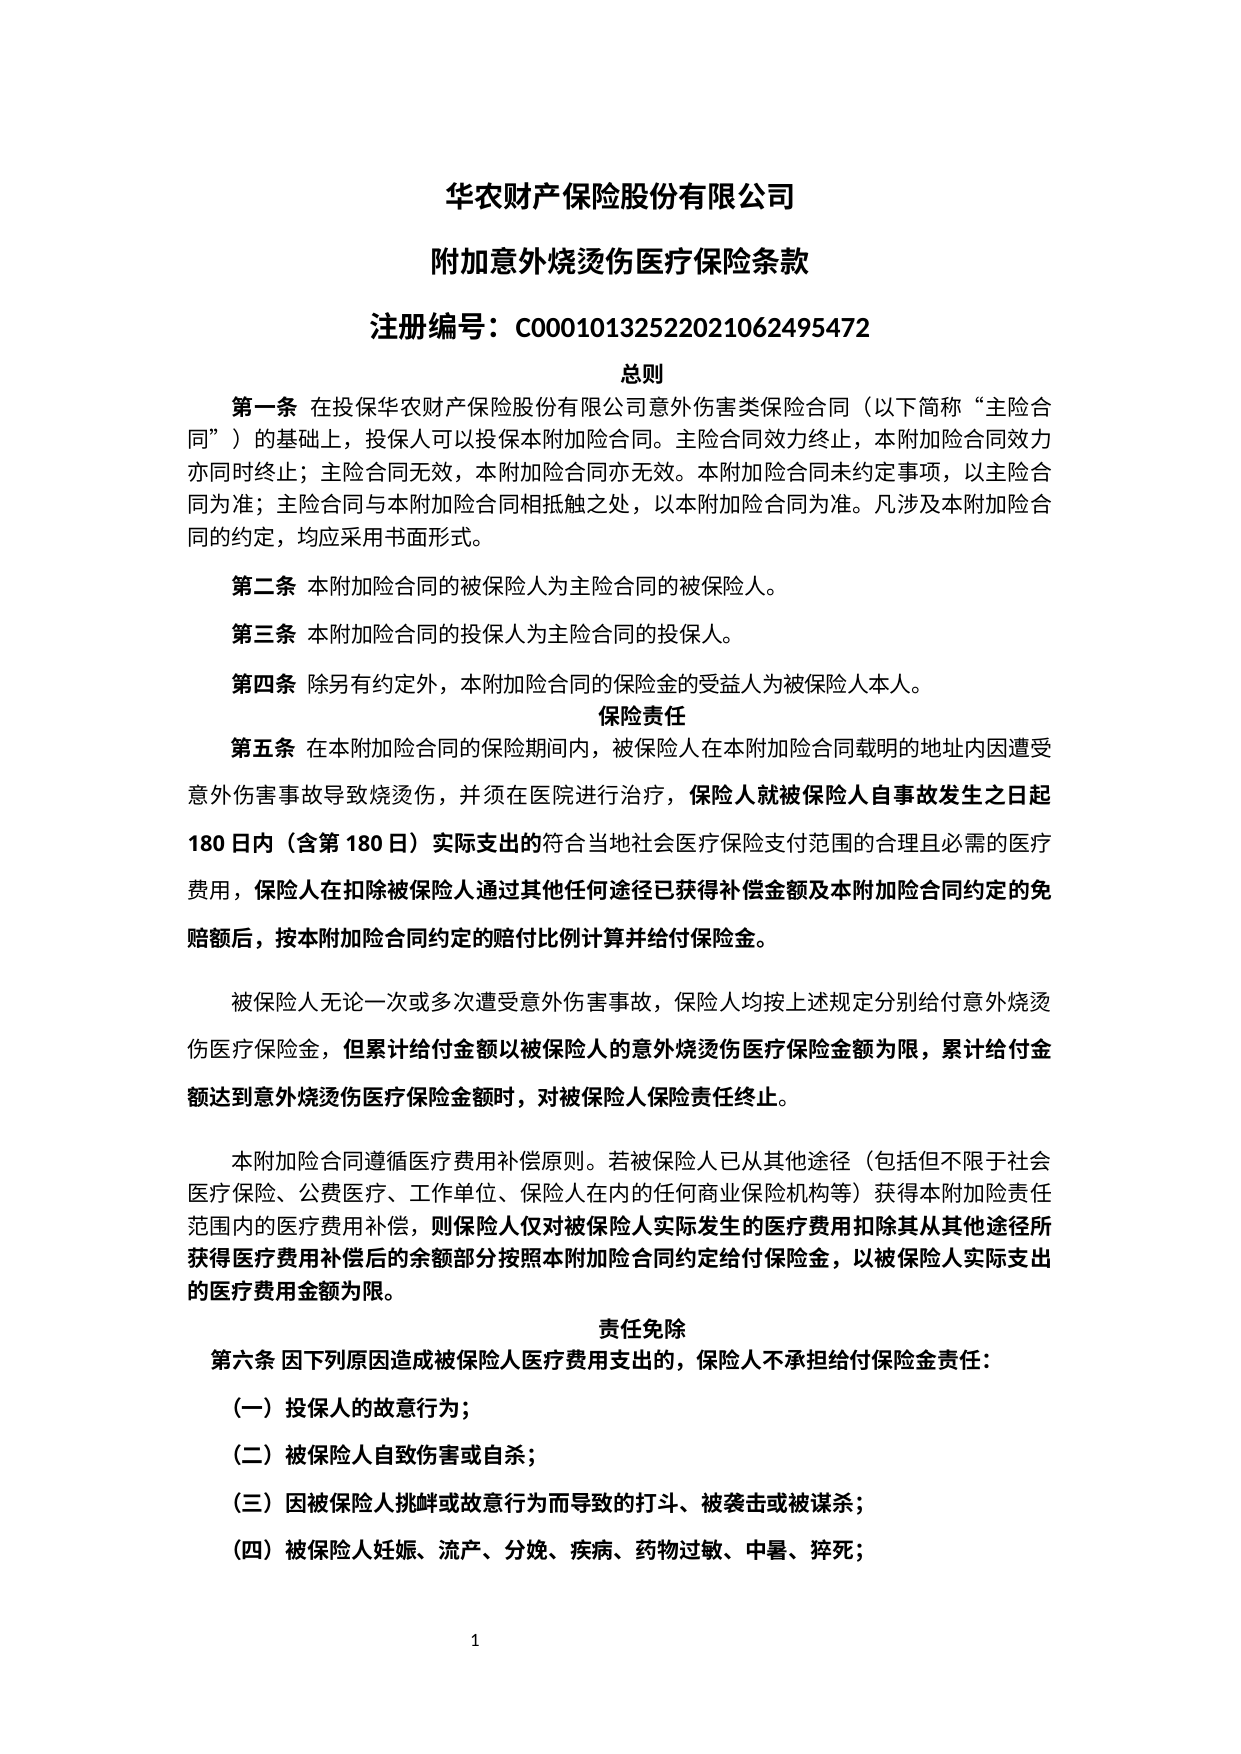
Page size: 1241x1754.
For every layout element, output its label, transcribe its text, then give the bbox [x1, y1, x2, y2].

text 第五条 在本附加险合同的保险期间内，被保险人在本附加险合同载明的地址内因遭受意外伤害事故导致烧烫伤，并须在医院进行治疗，保险人就被保险人自事故发生之日起180日内（含第180日）实际支出的符合当地社会医疗保险支付范围的合理且必需的医疗费用，保险人在扣除被保险人通过其他任何途径已获得补偿金额及本附加险合同约定的免赔额后，按本附加险合同约定的赔付比例计算并给付保险金。 [187, 731, 1053, 952]
text 附加意外烧烫伤医疗保险条款 [187, 227, 1053, 292]
text （三）因被保险人挑衅或故意行为而导致的打斗、被袭击或被谋杀； [187, 1486, 1053, 1518]
text 责任免除 [187, 1311, 1053, 1343]
text 本附加险合同遵循医疗费用补偿原则。若被保险人已从其他途径（包括但不限于社会医疗保险、公费医疗、工作单位、保险人在内的任何商业保险机构等）获得本附加险责任范围内的医疗费用补偿，则保险人仅对被保险人实际发生的医疗费用扣除其从其他途径所获得医疗费用补偿后的余额部分按照本附加险合同约定给付保险金，以被保险人实际支出的医疗费用金额为限。 [187, 1143, 1053, 1306]
text 华农财产保险股份有限公司 [187, 162, 1053, 227]
text 第六条 因下列原因造成被保险人医疗费用支出的，保险人不承担给付保险金责任： [187, 1343, 1053, 1375]
text 保险责任 [187, 698, 1053, 731]
text 第二条 本附加险合同的被保险人为主险合同的被保险人。 [187, 568, 1053, 601]
text 被保险人无论一次或多次遭受意外伤害事故，保险人均按上述规定分别给付意外烧烫伤医疗保险金，但累计给付金额以被保险人的意外烧烫伤医疗保险金额为限，累计给付金额达到意外烧烫伤医疗保险金额时，对被保险人保险责任终止。 [187, 984, 1053, 1111]
text （二）被保险人自致伤害或自杀； [187, 1438, 1053, 1470]
text 第四条 除另有约定外，本附加险合同的保险金的受益人为被保险人本人。 [187, 666, 1053, 698]
text 第一条 在投保华农财产保险股份有限公司意外伤害类保险合同（以下简称“主险合同”）的基础上，投保人可以投保本附加险合同。主险合同效力终止，本附加险合同效力亦同时终止；主险合同无效，本附加险合同亦无效。本附加险合同未约定事项，以主险合同为准；主险合同与本附加险合同相抵触之处，以本附加险合同为准。凡涉及本附加险合同的约定，均应采用书面形式。 [187, 389, 1053, 552]
text （四）被保险人妊娠、流产、分娩、疾病、药物过敏、中暑、猝死； [187, 1533, 1053, 1565]
text 总则 [187, 357, 1053, 389]
text （一）投保人的故意行为； [187, 1391, 1053, 1423]
text 第三条 本附加险合同的投保人为主险合同的投保人。 [187, 617, 1053, 649]
text 注册编号：C00010132522021062495472 [187, 292, 1053, 357]
